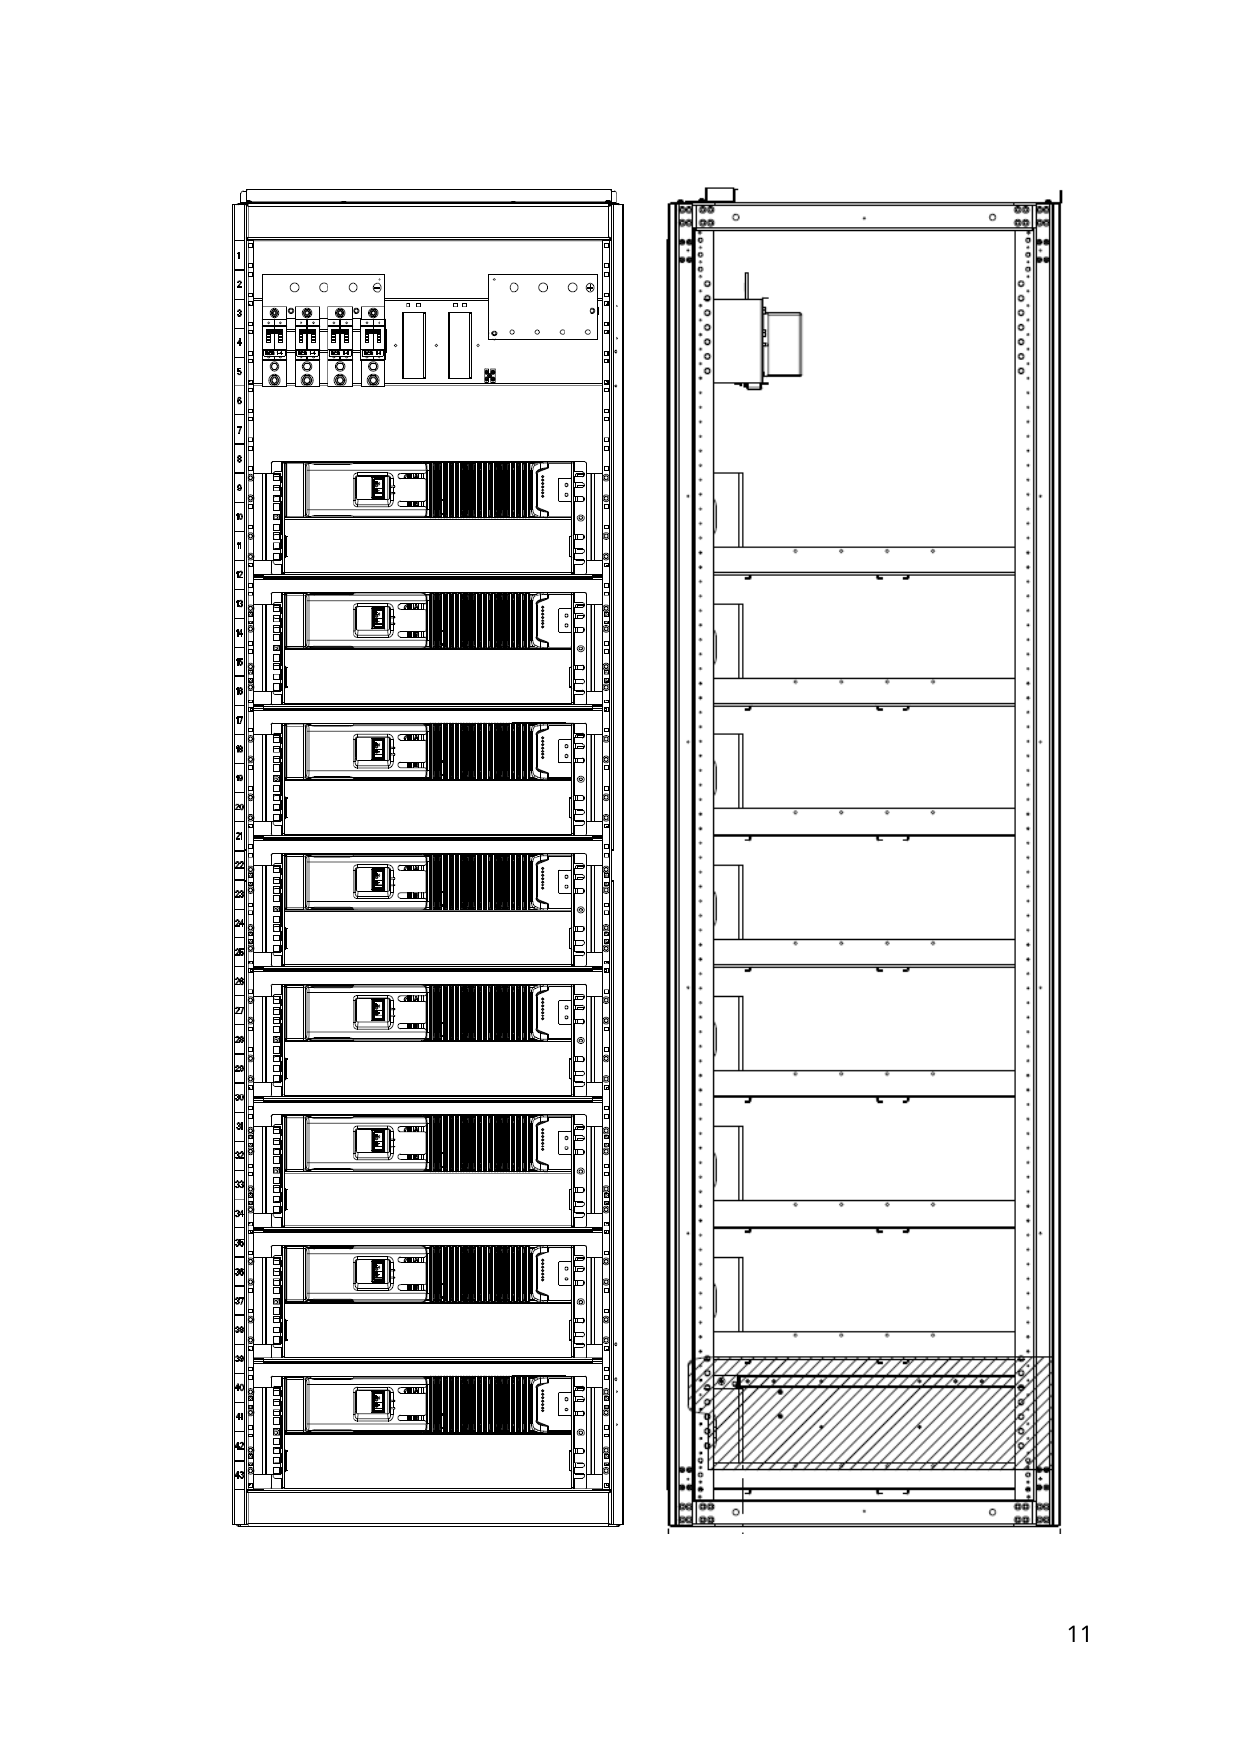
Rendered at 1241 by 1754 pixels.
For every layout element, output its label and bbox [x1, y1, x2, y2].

picture [222, 176, 643, 1541]
picture [648, 177, 1089, 1534]
